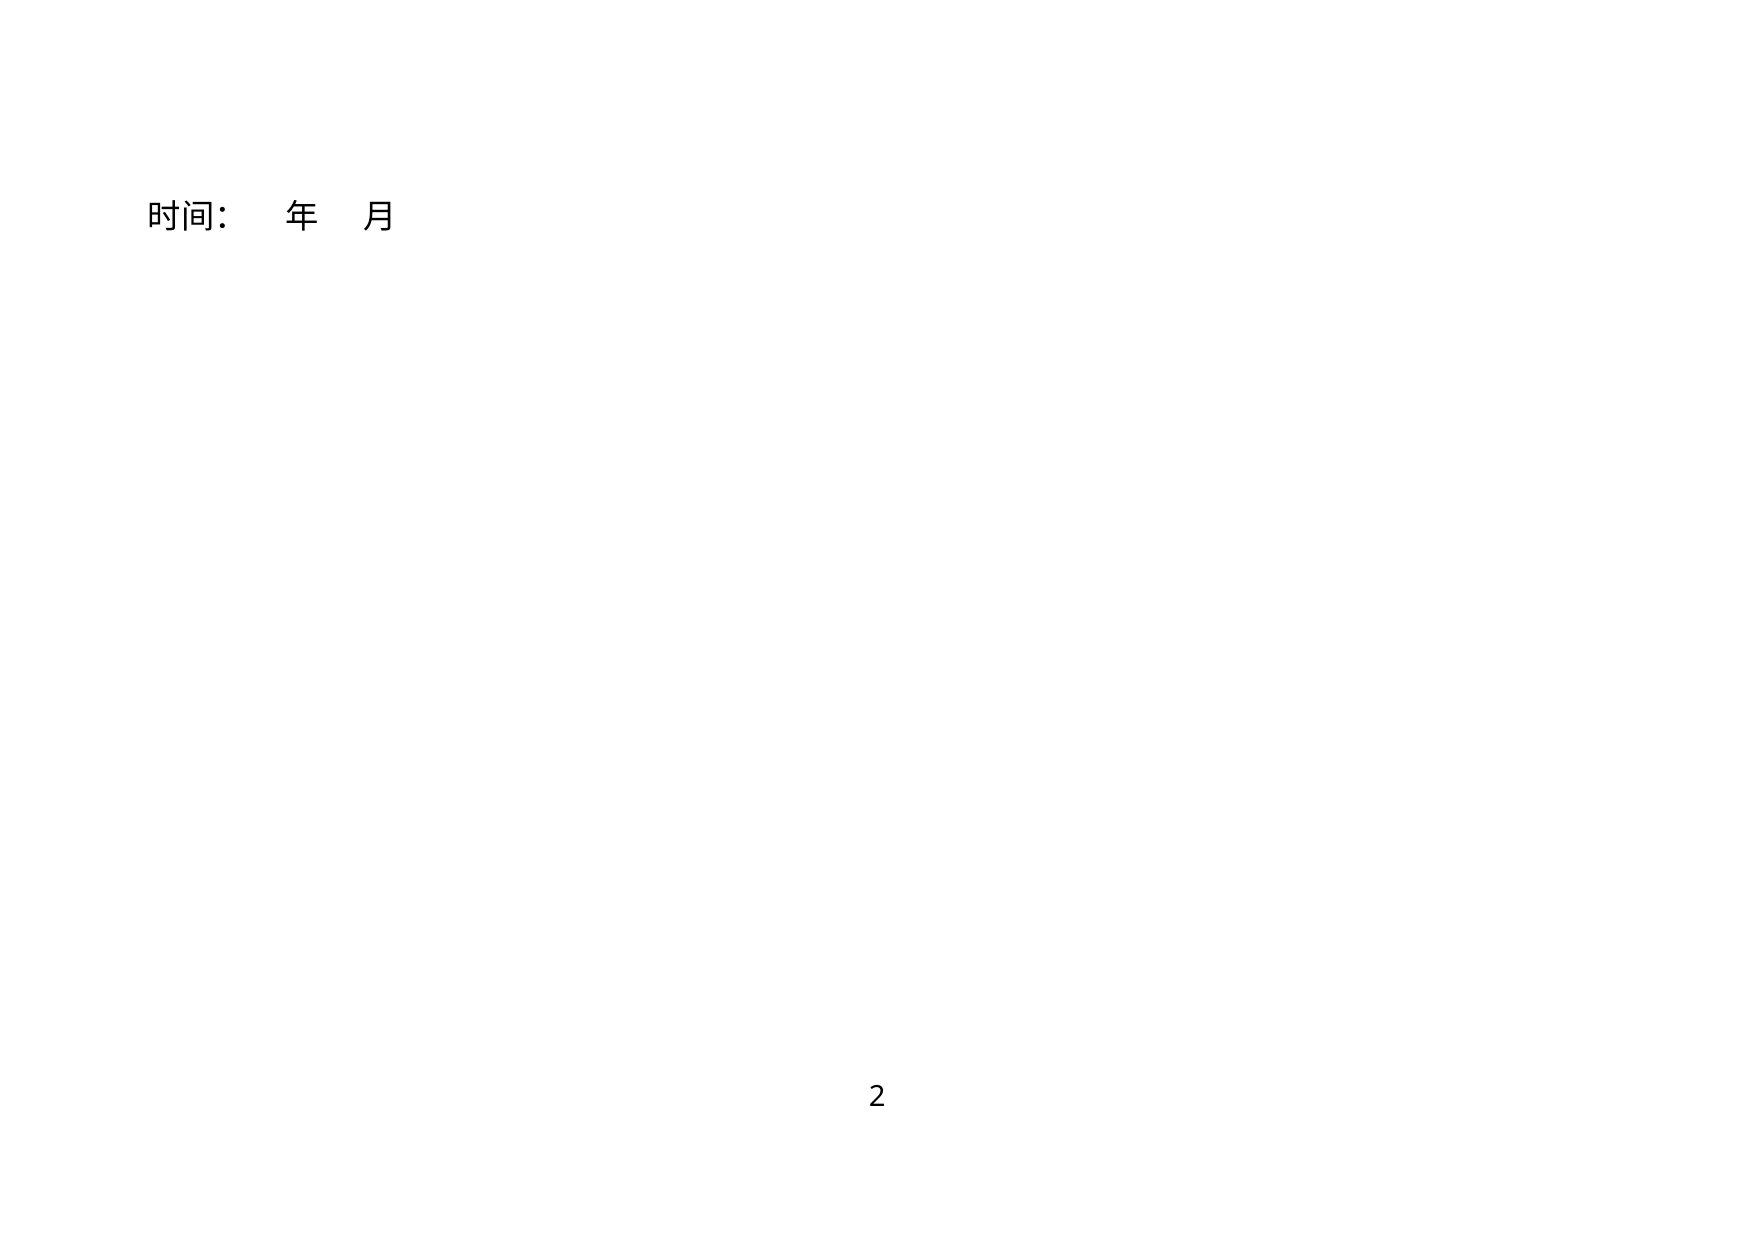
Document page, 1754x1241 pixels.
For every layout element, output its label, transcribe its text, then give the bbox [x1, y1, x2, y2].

text 时间： 年 月 [148, 181, 1656, 246]
